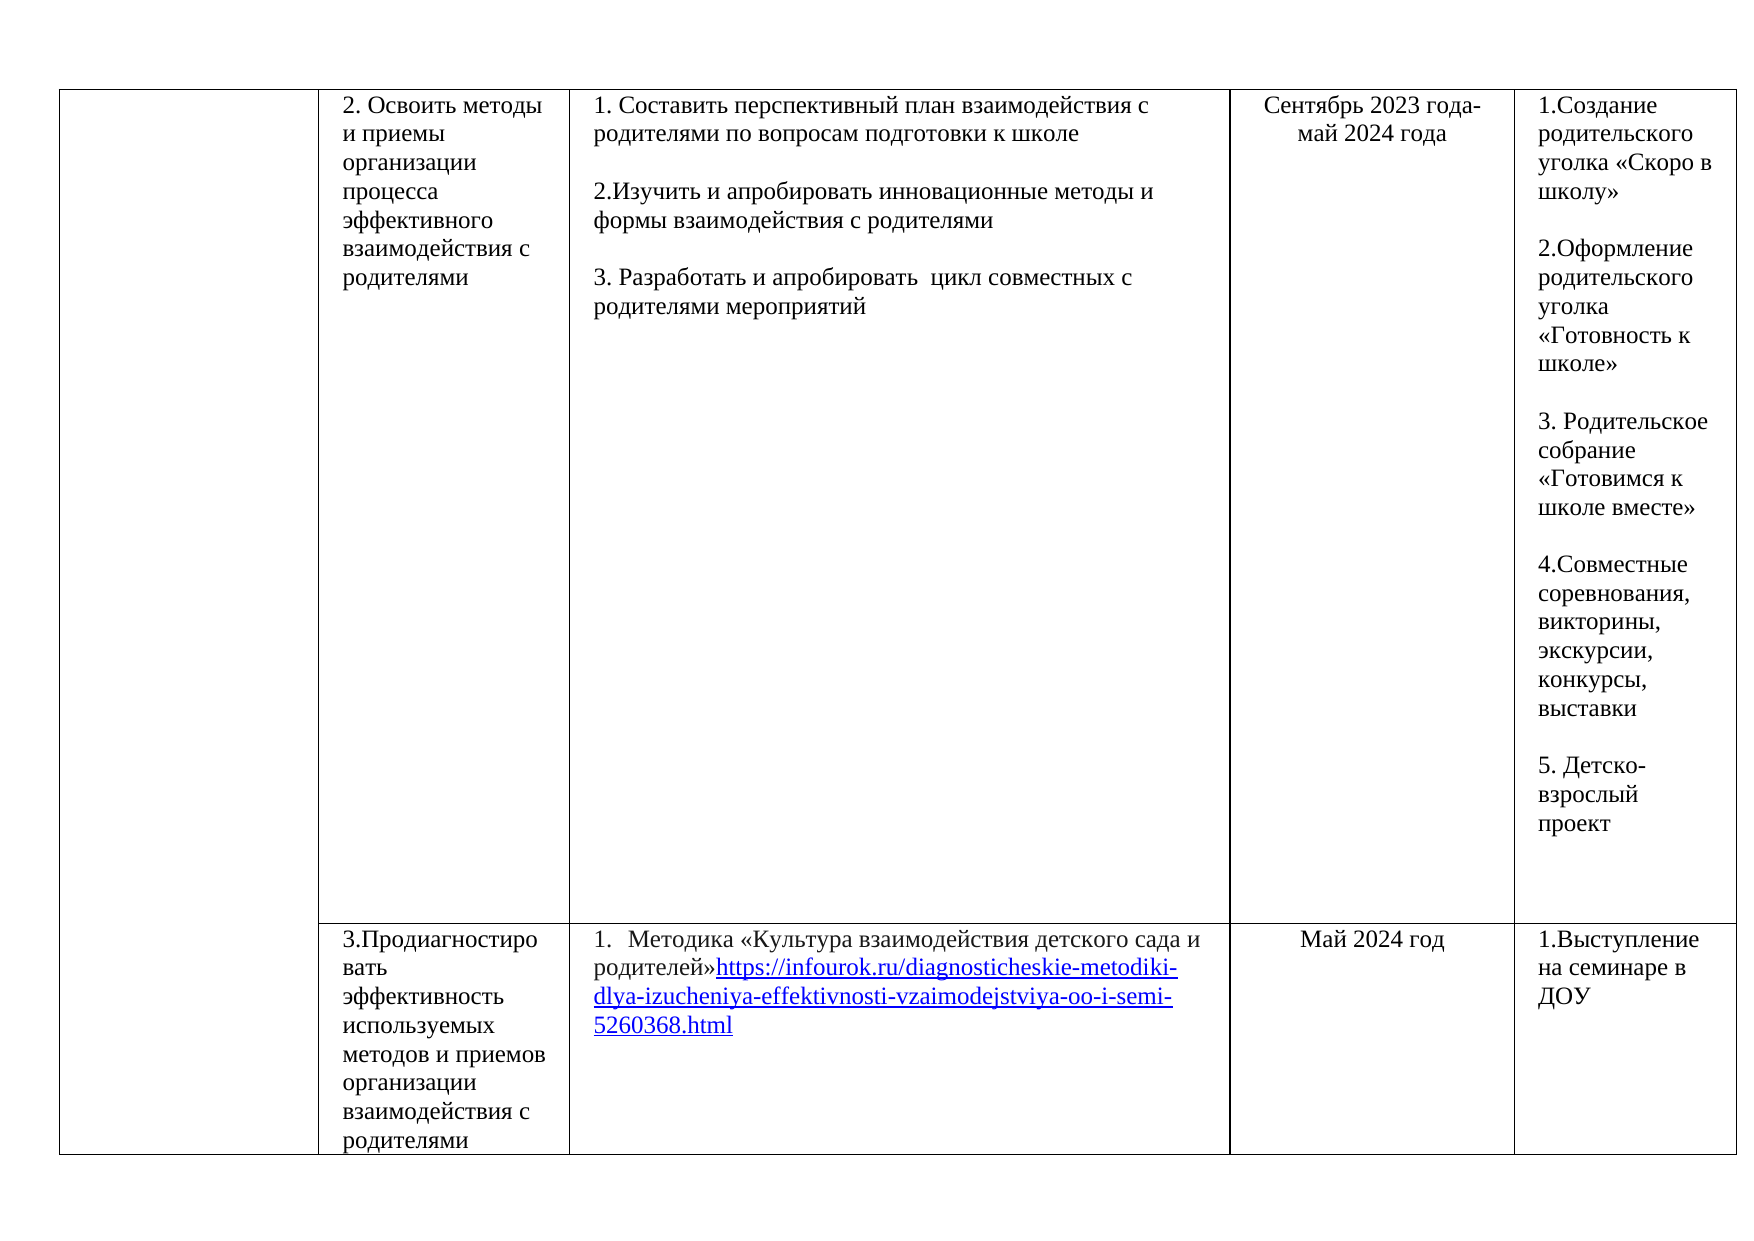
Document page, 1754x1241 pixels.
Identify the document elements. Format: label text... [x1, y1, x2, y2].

table_cell Май 2024 год [1231, 924, 1514, 1154]
table_cell 3.Продиагностировать эффективность используемых методов и приемов организации взаимодействия с родителями [319, 924, 569, 1154]
table_cell Сентябрь 2023 года-май 2024 года [1231, 90, 1514, 923]
table_cell 1. Составить перспективный план взаимодействия с родителями по вопросам подготовки к школе 2.Изучить и апробировать инновационные методы и формы взаимодействия с родителями 3. Разработать и апробировать цикл совместных с родителями мероприятий [570, 90, 1229, 923]
table_cell 1. Методика «Культура взаимодействия детского сада и родителей»https://infourok.ru/diagnosticheskie-metodiki-dlya-izucheniya-effektivnosti-vzaimodejstviya-oo-i-semi-5260368.html [570, 924, 1229, 1154]
table_cell 1.Выступление на семинаре в ДОУ [1515, 924, 1736, 1154]
table_cell 2. Освоить методы и приемы организации процесса эффективного взаимодействия с родителями [319, 90, 569, 923]
table_cell 1.Создание родительского уголка «Скоро в школу» 2.Оформление родительского уголка «Готовность к школе» 3. Родительское собрание «Готовимся к школе вместе» 4.Совместные соревнования, викторины, экскурсии, конкурсы, выставки 5. Детско-взрослый проект [1515, 90, 1736, 923]
